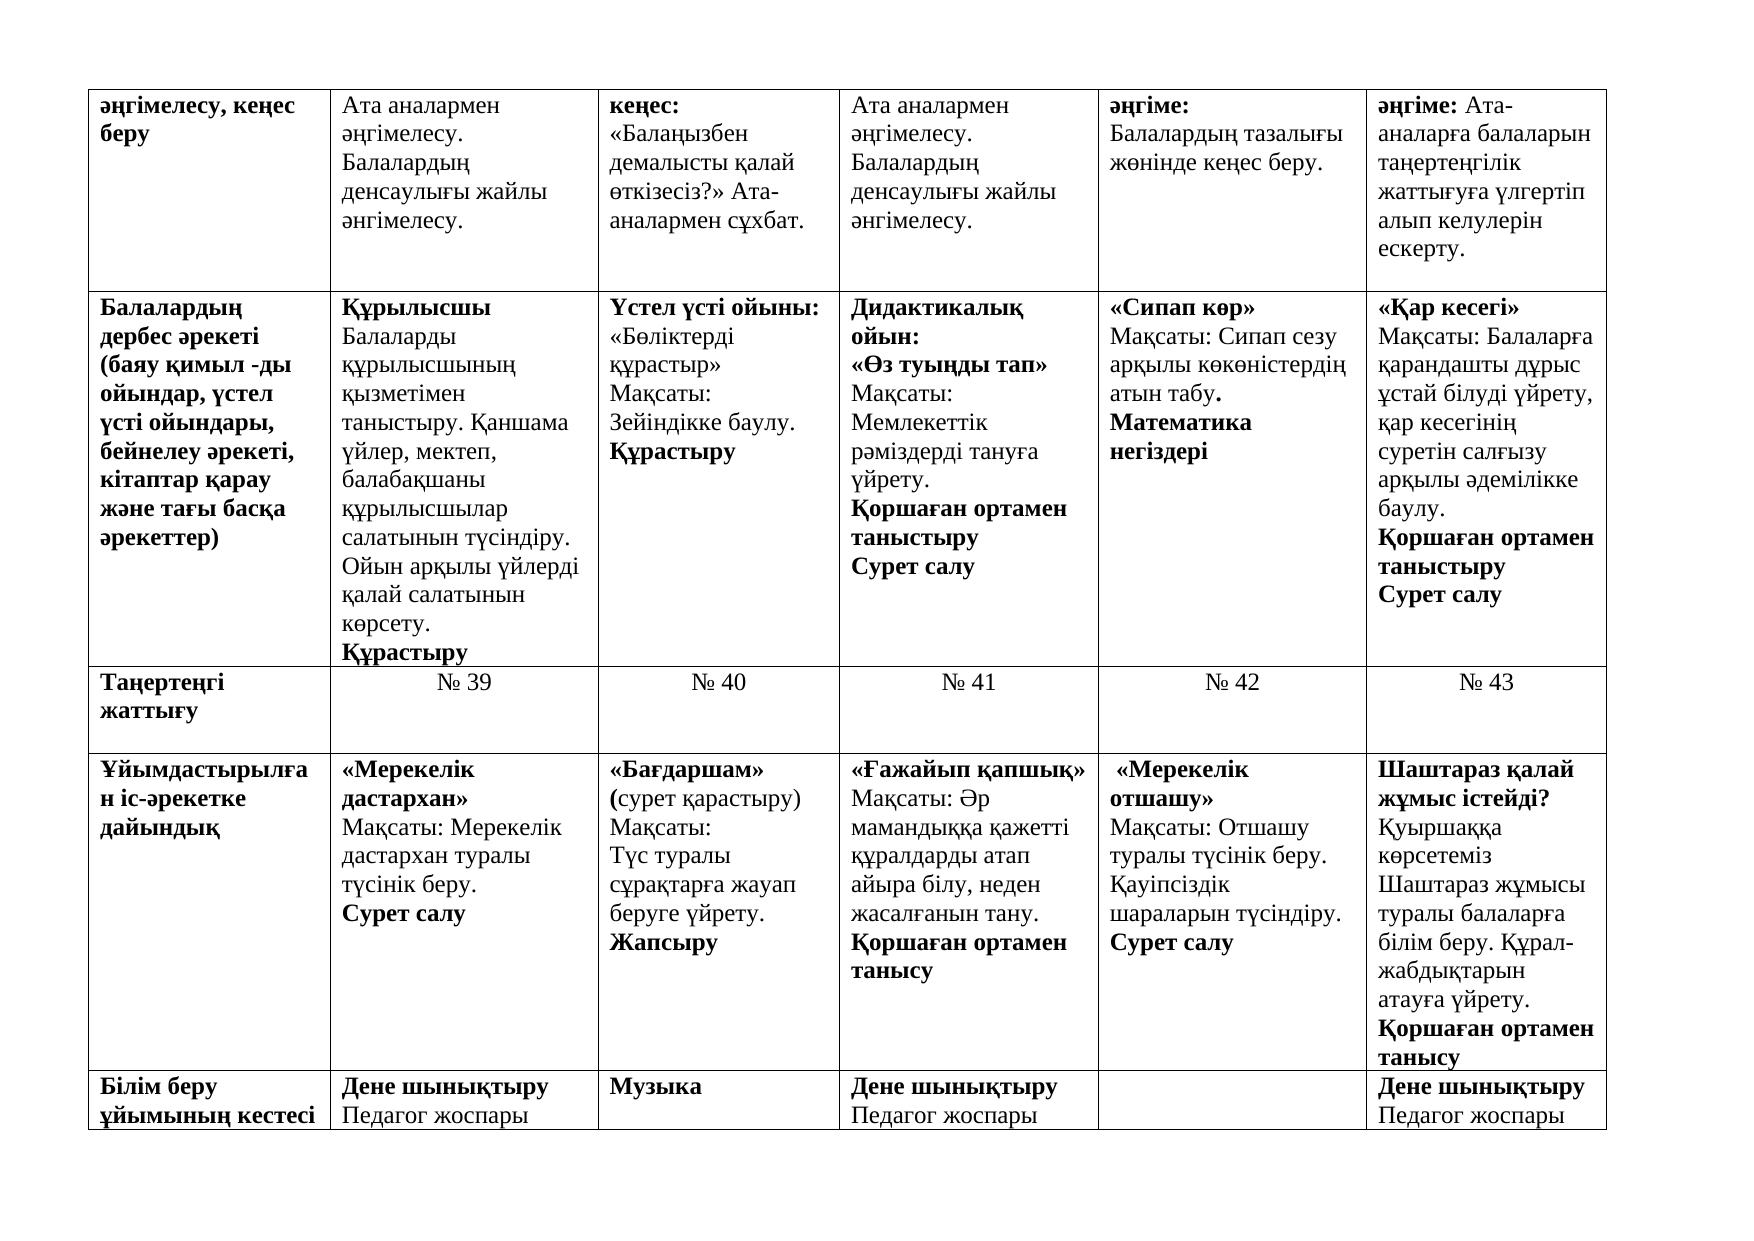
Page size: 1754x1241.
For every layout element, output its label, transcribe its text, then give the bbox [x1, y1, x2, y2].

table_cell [1099, 90, 1366, 291]
table_cell [1099, 1071, 1366, 1129]
table_cell «Мерекелік дастархан» Мақсаты: Мерекелік дастархан туралы түсінік беру. Сурет салу [331, 754, 598, 1070]
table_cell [1367, 90, 1606, 291]
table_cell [331, 1071, 598, 1129]
table_cell «Бағдаршам» (сурет қарастыру) Мақсаты: Түс туралы сұрақтарға жауап беруге үйрету. Жапсыру [599, 754, 839, 1070]
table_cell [1367, 1071, 1606, 1129]
table_cell № 40 [599, 667, 839, 753]
table_cell Таңертеңгі жаттығу [89, 667, 330, 753]
table_cell «Қар кесегі» Мақсаты: Балаларға қарандашты дұрыс ұстай білуді үйрету, қар кесегінің суретін салғызу арқылы әдемілікке баулу. Қоршаған ортамен таныстыру Сурет салу [1367, 292, 1606, 666]
table_cell Ұйымдастырылған іс-әрекетке дайындық [89, 754, 330, 1070]
table_cell «Сипап көр» Мақсаты: Сипап сезу арқылы көкөністердің атын табу. Математика негіздері [1099, 292, 1366, 666]
table_cell Дидактикалық ойын: «Өз туыңды тап» Мақсаты: Мемлекеттік рәміздерді тануға үйрету. Қоршаған ортамен таныстыру Сурет салу [840, 292, 1098, 666]
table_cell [840, 90, 1098, 291]
table_cell Үстел үсті ойыны: «Бөліктерді құрастыр» Мақсаты: Зейіндікке баулу. Құрастыру [599, 292, 839, 666]
table_cell № 39 [331, 667, 598, 753]
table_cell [89, 1071, 330, 1129]
table_cell «Ғажайып қапшық» Мақсаты: Әр мамандыққа қажетті құралдарды атап айыра білу, неден жасалғанын тану. Қоршаған ортамен танысу [840, 754, 1098, 1070]
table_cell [599, 90, 839, 291]
table_cell № 41 [840, 667, 1098, 753]
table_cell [331, 90, 598, 291]
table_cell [89, 90, 330, 291]
table_cell № 43 [1367, 667, 1606, 753]
table_cell Музыка [599, 1071, 839, 1129]
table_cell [840, 1071, 1098, 1129]
table_cell Құрылысшы Балаларды құрылысшының қызметімен таныстыру. Қаншама үйлер, мектеп, балабақшаны құрылысшылар салатынын түсіндіру. Ойын арқылы үйлерді қалай салатынын көрсету. Құрастыру [331, 292, 598, 666]
table_cell Балалардың дербес әрекеті (баяу қимыл -ды ойындар, үстел үсті ойындары, бейнелеу әрекеті, кітаптар қарау және тағы басқа әрекеттер) [89, 292, 330, 666]
table_cell № 42 [1099, 667, 1366, 753]
table_cell Шаштараз қалай жұмыс істейді? Қуыршаққа көрсетеміз Шаштараз жұмысы туралы балаларға білім беру. Құрал-жабдықтарын атауға үйрету. Қоршаған ортамен танысу [1367, 754, 1606, 1070]
table_cell «Мерекелік отшашу» Мақсаты: Отшашу туралы түсінік беру. Қауіпсіздік шараларын түсіндіру. Сурет салу [1099, 754, 1366, 1070]
